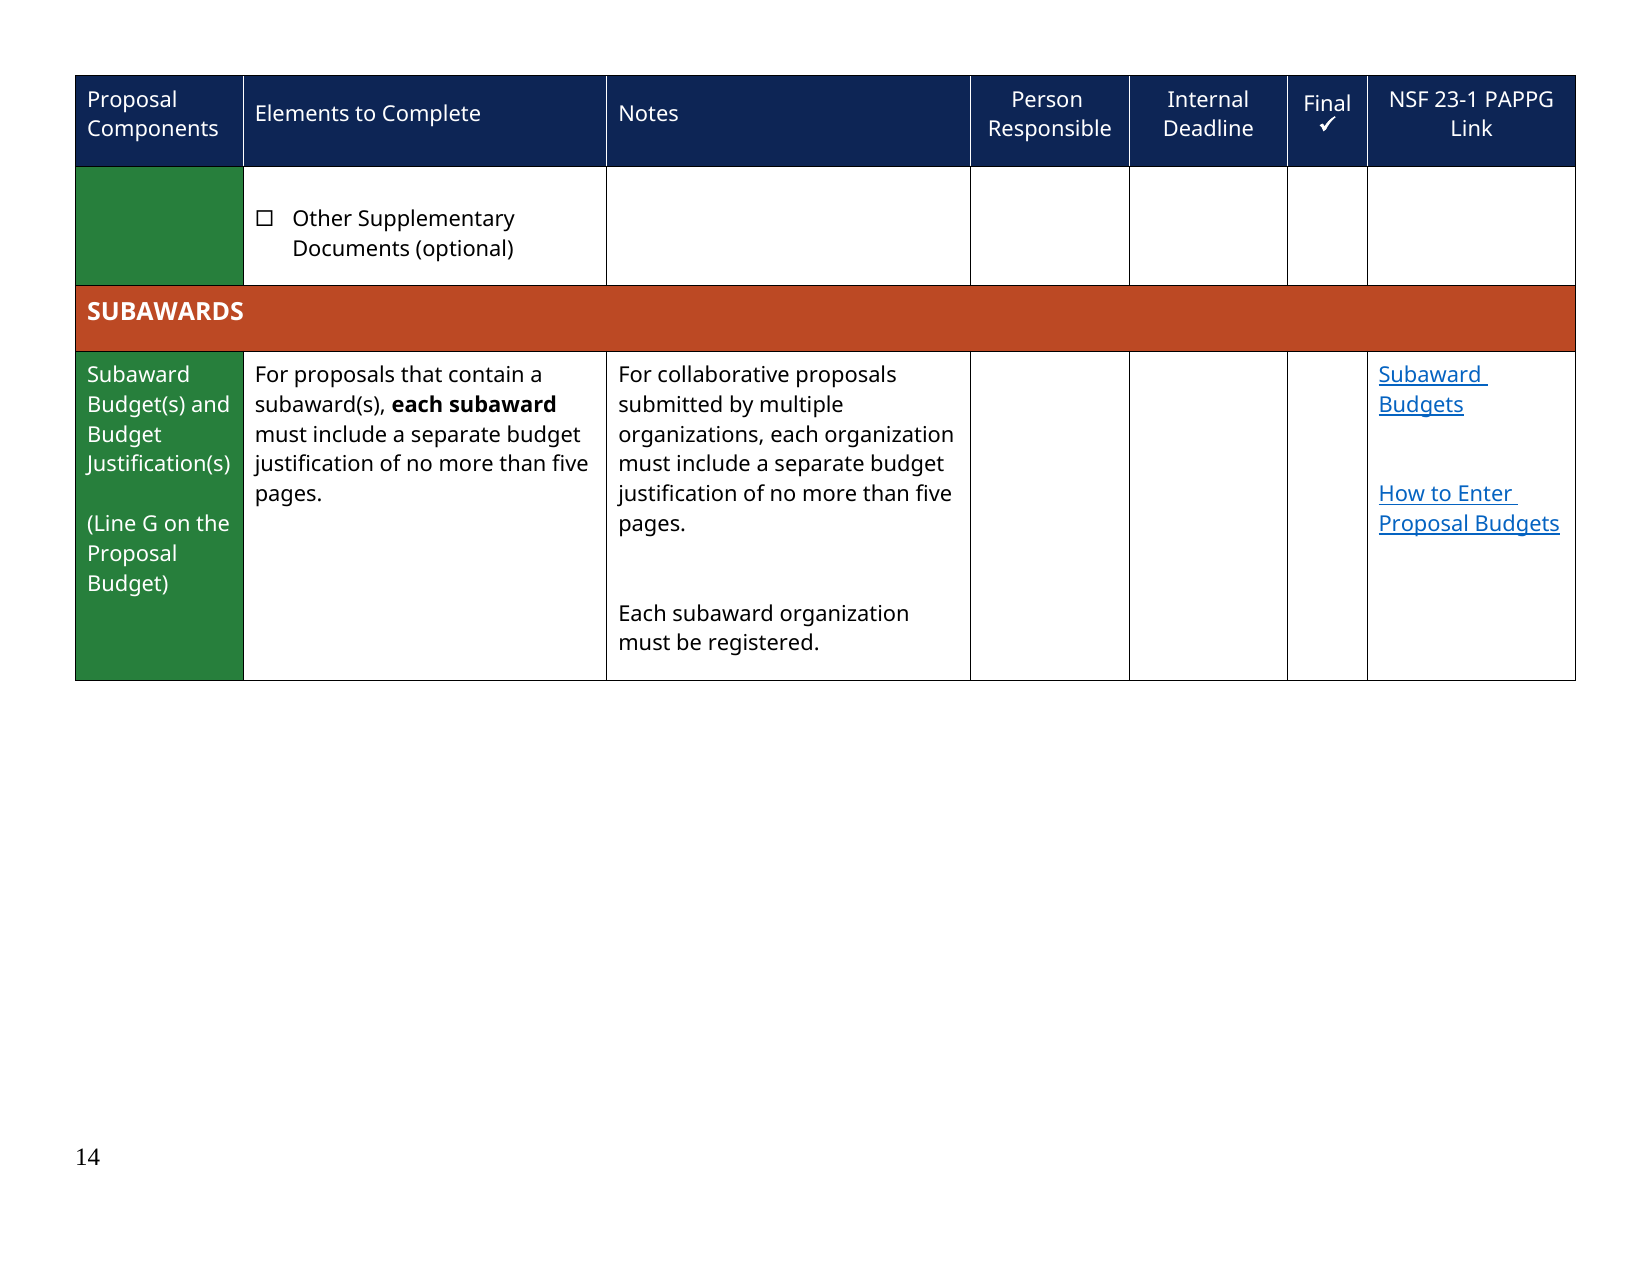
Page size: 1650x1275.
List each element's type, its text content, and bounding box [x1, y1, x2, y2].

table_cell SUBAWARDS [76, 286, 1575, 351]
table_header Proposal Components [76, 76, 243, 166]
table_header Person Responsible [971, 76, 1129, 166]
table_cell [1288, 167, 1367, 285]
table_cell Subaward Budget(s) and Budget Justification(s) (Line G on the Proposal Budget) [76, 352, 243, 680]
table_cell For collaborative proposals submitted by multiple organizations, each organization must include a separate budget justification of no more than five pages. Each subaward organization must be registered. [607, 352, 970, 680]
table_cell [1130, 167, 1287, 285]
table_cell [1288, 352, 1367, 680]
table_header Internal Deadline [1130, 76, 1287, 166]
table_cell [971, 352, 1129, 680]
table_header NSF 23-1 PAPPG Link [1368, 76, 1575, 166]
table_cell For proposals that contain a subaward(s), each subaward must include a separate budget justification of no more than five pages. [244, 352, 606, 680]
table_header Final [1288, 76, 1367, 166]
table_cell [76, 167, 243, 285]
table_header Elements to Complete [244, 76, 606, 166]
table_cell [1368, 167, 1575, 285]
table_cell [244, 167, 606, 285]
table_header Notes [607, 76, 970, 166]
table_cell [607, 167, 970, 285]
table_cell [1130, 352, 1287, 680]
table_cell [971, 167, 1129, 285]
table_cell Subaward Budgets How to Enter Proposal Budgets [1368, 352, 1575, 680]
